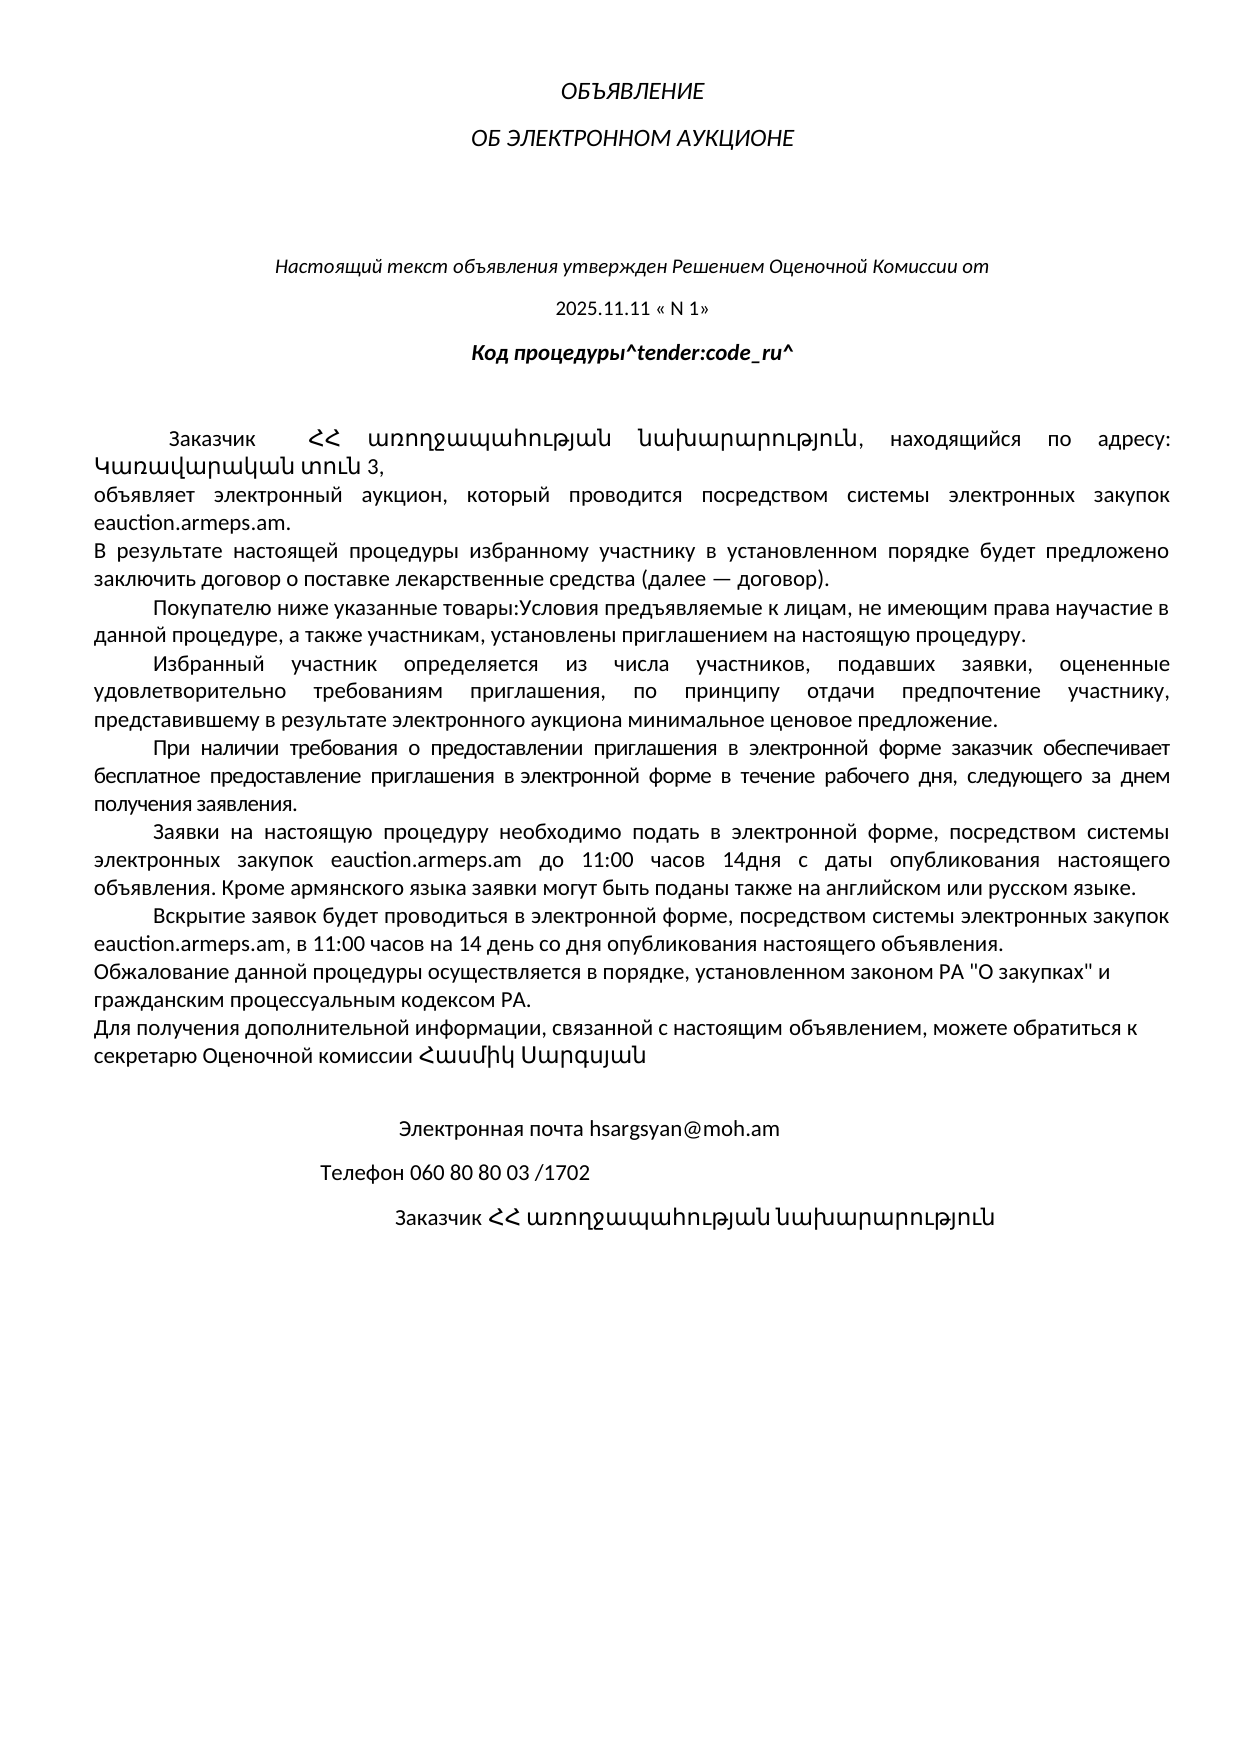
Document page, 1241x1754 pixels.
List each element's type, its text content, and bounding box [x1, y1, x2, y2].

text Покупателю ниже указанные товары:Условия предъявляемые к лицам, не имеющим права научастие в данной процедуре, а также участникам, установлены приглашением на настоящую процедуру. [94, 593, 1171, 649]
text Электронная почта hsargsyan@moh.am [94, 1114, 1171, 1142]
text Избранный участник определяется из числа участников, подавших заявки, оцененные удовлетворительно требованиям приглашения, по принципу отдачи предпочтение участнику, представившему в результате электронного аукциона минимальное ценовое предложение. [94, 649, 1171, 733]
text В результате настоящей процедуры избранному участнику в установленном порядке будет предложено заключить договор о поставке лекарственные средства (далее — договор). [94, 537, 1171, 593]
text объявляет электронный аукцион, который проводится посредством системы электронных закупок eauction.armeps.am. [94, 481, 1171, 537]
text 2025.11.11 « N 1» [94, 296, 1171, 321]
text Телефон 060 80 80 03 /1702 [271, 1158, 1171, 1186]
text Заказчик ՀՀ առողջապահության նախարարություն, находящийся по адресу: Կառավարական տուն 3, [94, 424, 1171, 481]
text Заявки на настоящую процедуру необходимо подать в электронной форме, посредством системы электронных закупок eauction.armeps.am до 11:00 часов 14дня с даты опубликования настоящего объявления. Кроме армянского языка заявки могут быть поданы также на английском или русском языке. [94, 817, 1171, 901]
text Вскрытие заявок будет проводиться в электронной форме, посредством системы электронных закупок eauction.armeps.am, в 11:00 часов на 14 день со дня опубликования настоящего объявления. [94, 901, 1171, 957]
text Настоящий текст объявления утвержден Решением Оценочной Комиссии от [94, 253, 1171, 279]
text Для получения дополнительной информации, связанной с настоящим объявлением, можете обратиться к секретарю Оценочной комиссии Հասմիկ Սարգսյան [94, 1013, 1171, 1069]
text При наличии требования о предоставлении приглашения в электронной форме заказчик обеспечивает бесплатное предоставление приглашения в электронной форме в течение рабочего дня, следующего за днем получения заявления. [94, 733, 1171, 817]
text ОБ ЭЛЕКТРОННОМ АУКЦИОНЕ [94, 122, 1171, 153]
text ОБЪЯВЛЕНИЕ [94, 75, 1171, 106]
text Код процедуры^tender:code_ru^ [94, 338, 1171, 366]
text Заказчик ՀՀ առողջապահության նախարարություն [94, 1203, 1172, 1231]
text Обжалование данной процедуры осуществляется в порядке, установленном законом РА "О закупках" и гражданским процессуальным кодексом РА. [94, 957, 1171, 1013]
